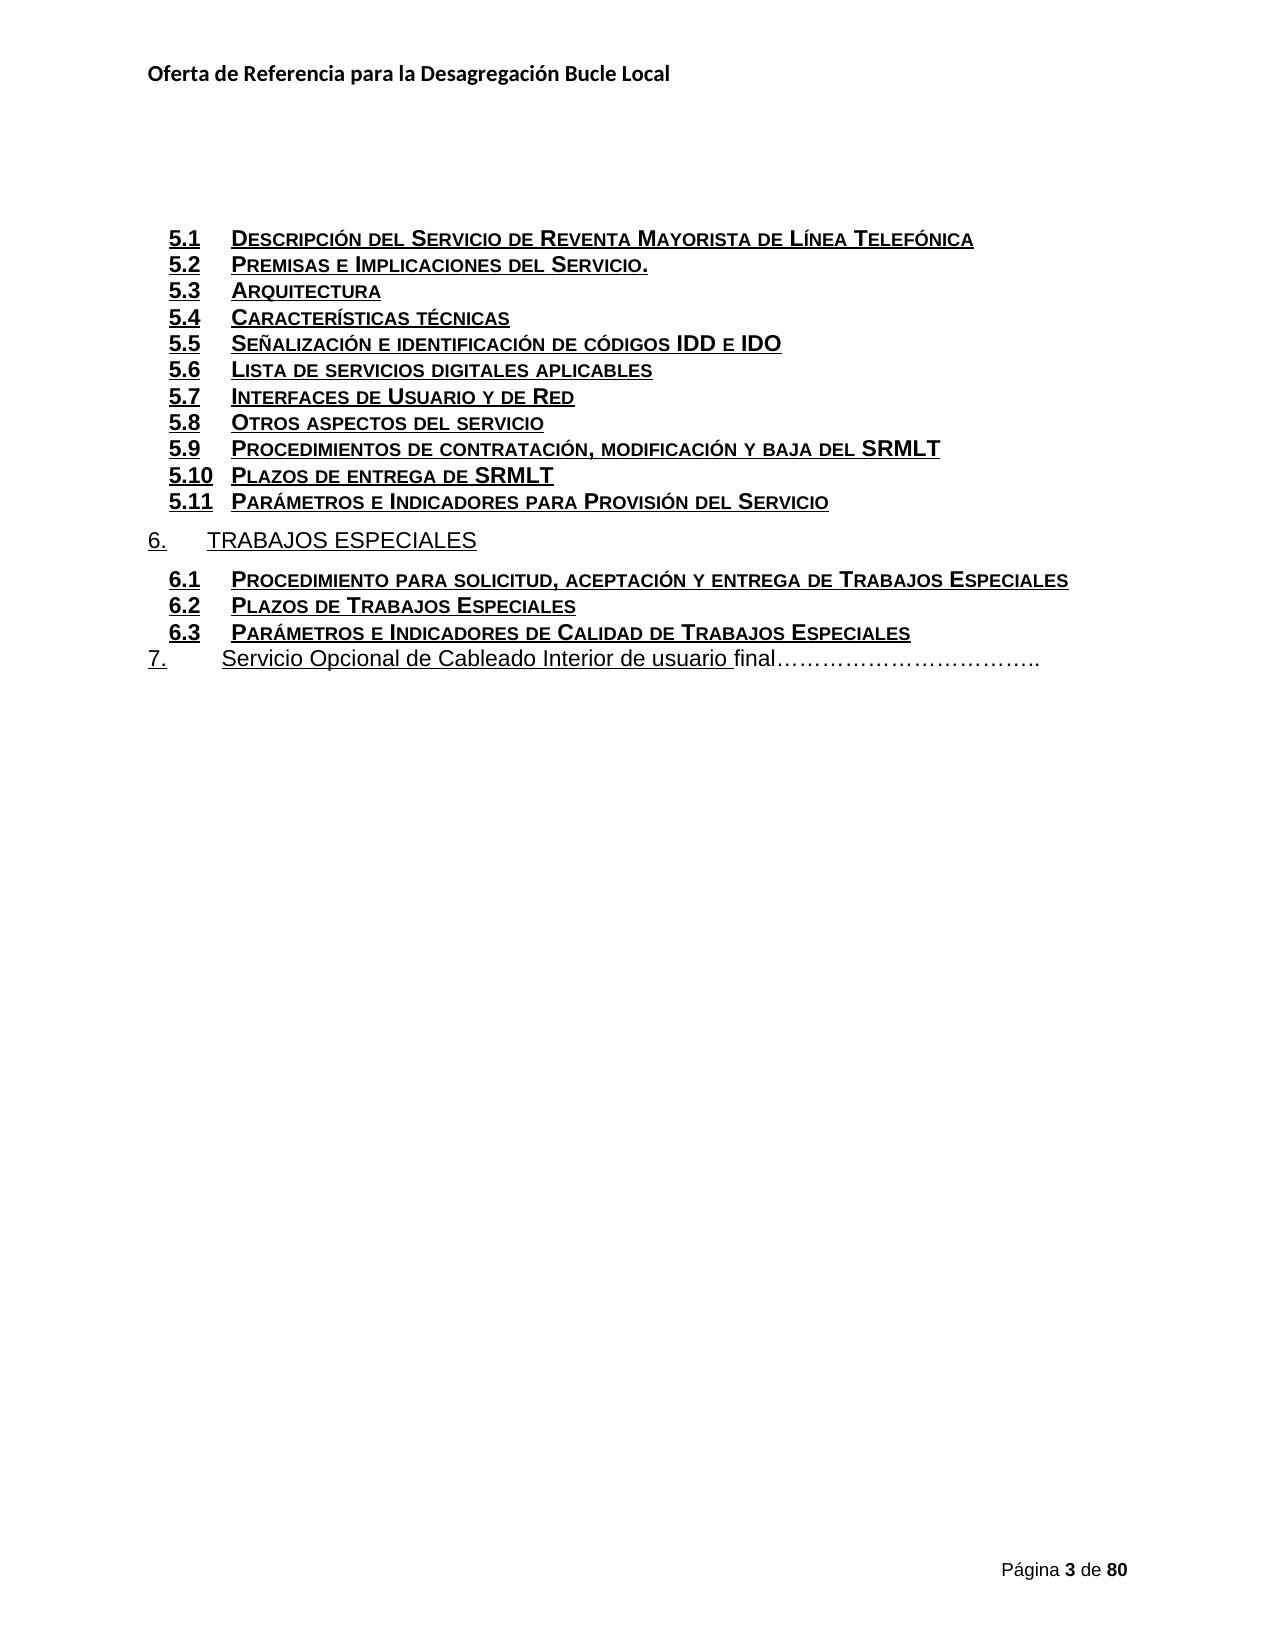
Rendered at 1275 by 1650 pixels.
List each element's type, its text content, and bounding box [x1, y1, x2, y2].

text 5.8 Otros aspectos del servicio 68 [168, 409, 1127, 435]
text 5.4 Características técnicas 64 [168, 303, 1127, 330]
text 5.9 Procedimientos de contratación, modificación y baja del SRMLT 68 [168, 435, 1127, 462]
text 5.2 Premisas e Implicaciones del Servicio. 60 [168, 251, 1127, 277]
text 7. Servicio Opcional de Cableado Interior de usuario final……………………………..84 [148, 645, 1127, 671]
text 6.1 Procedimiento para solicitud, aceptación y entrega de Trabajos Especiales 81 [168, 566, 1127, 592]
text 5.7 Interfaces de Usuario y de Red 68 [168, 383, 1127, 409]
text 5.1 Descripción del Servicio de Reventa Mayorista de Línea Telefónica 60 [168, 224, 1127, 251]
text 5.5 Señalización e identificación de códigos IDD e IDO 65 [168, 330, 1127, 356]
text 6.3 Parámetros e Indicadores de Calidad de Trabajos Especiales 83 [168, 618, 1127, 645]
text 6. Trabajos Especiales 79 [148, 527, 1127, 553]
text 5.3 Arquitectura 62 [168, 277, 1127, 303]
text 5.11 Parámetros e Indicadores para Provisión del Servicio 76 [168, 488, 1127, 514]
text 6.2 Plazos de Trabajos Especiales 83 [168, 592, 1127, 618]
text 5.10 Plazos de entrega de SRMLT 76 [168, 462, 1127, 488]
text 5.6 Lista de servicios digitales aplicables 67 [168, 356, 1127, 383]
